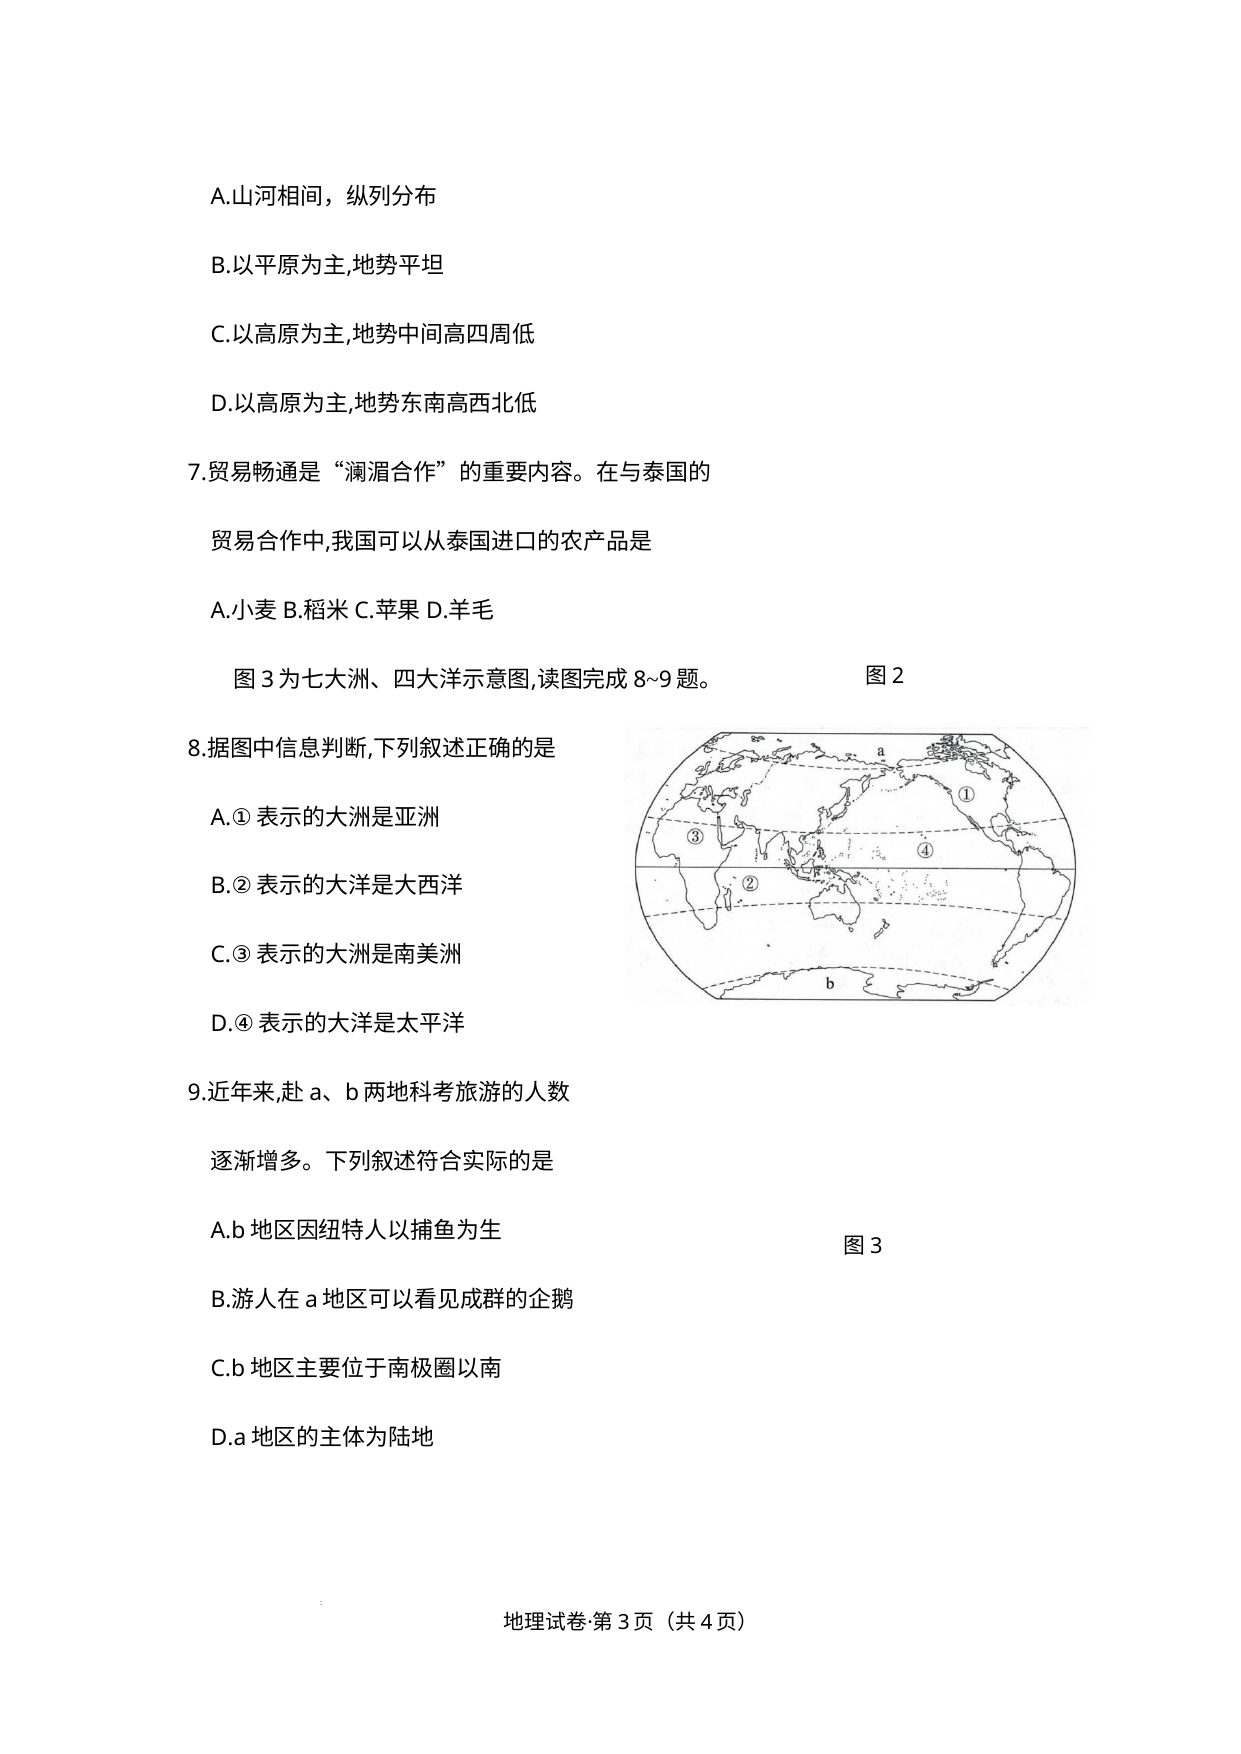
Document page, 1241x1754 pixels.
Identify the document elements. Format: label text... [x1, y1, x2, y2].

text A.b地区因纽特人以捕鱼为生 [187, 1196, 1053, 1261]
text B.游人在a地区可以看见成群的企鹅 [187, 1265, 1053, 1330]
text 图3为七大洲、四大洋示意图,读图完成8~9题。 [187, 645, 1053, 710]
text D.a地区的主体为陆地 [187, 1403, 1053, 1468]
text 9.近年来,赴a、b两地科考旅游的人数 [187, 1058, 1053, 1123]
text A.小麦 B.稻米 C.苹果 D.羊毛 [187, 576, 1053, 641]
text D.④表示的大洋是太平洋 [187, 989, 1053, 1054]
text B.②表示的大洋是大西洋 [187, 852, 623, 917]
picture [623, 723, 1091, 1006]
text 8.据图中信息判断,下列叙述正确的是 [187, 714, 1053, 779]
text A.①表示的大洲是亚洲 [187, 783, 623, 848]
text C.以高原为主,地势中间高四周低 [187, 300, 1053, 365]
text A.山河相间，纵列分布 [187, 162, 1053, 227]
text C.③表示的大洲是南美洲 [187, 921, 623, 986]
text 逐渐增多。下列叙述符合实际的是 [187, 1127, 1053, 1192]
text C.b地区主要位于南极圈以南 [187, 1334, 1053, 1399]
text B.以平原为主,地势平坦 [187, 231, 1053, 296]
text 贸易合作中,我国可以从泰国进口的农产品是 [187, 507, 1053, 572]
text D.以高原为主,地势东南高西北低 [187, 369, 1053, 434]
text 7.贸易畅通是“澜湄合作”的重要内容。在与泰国的 [187, 438, 1053, 503]
